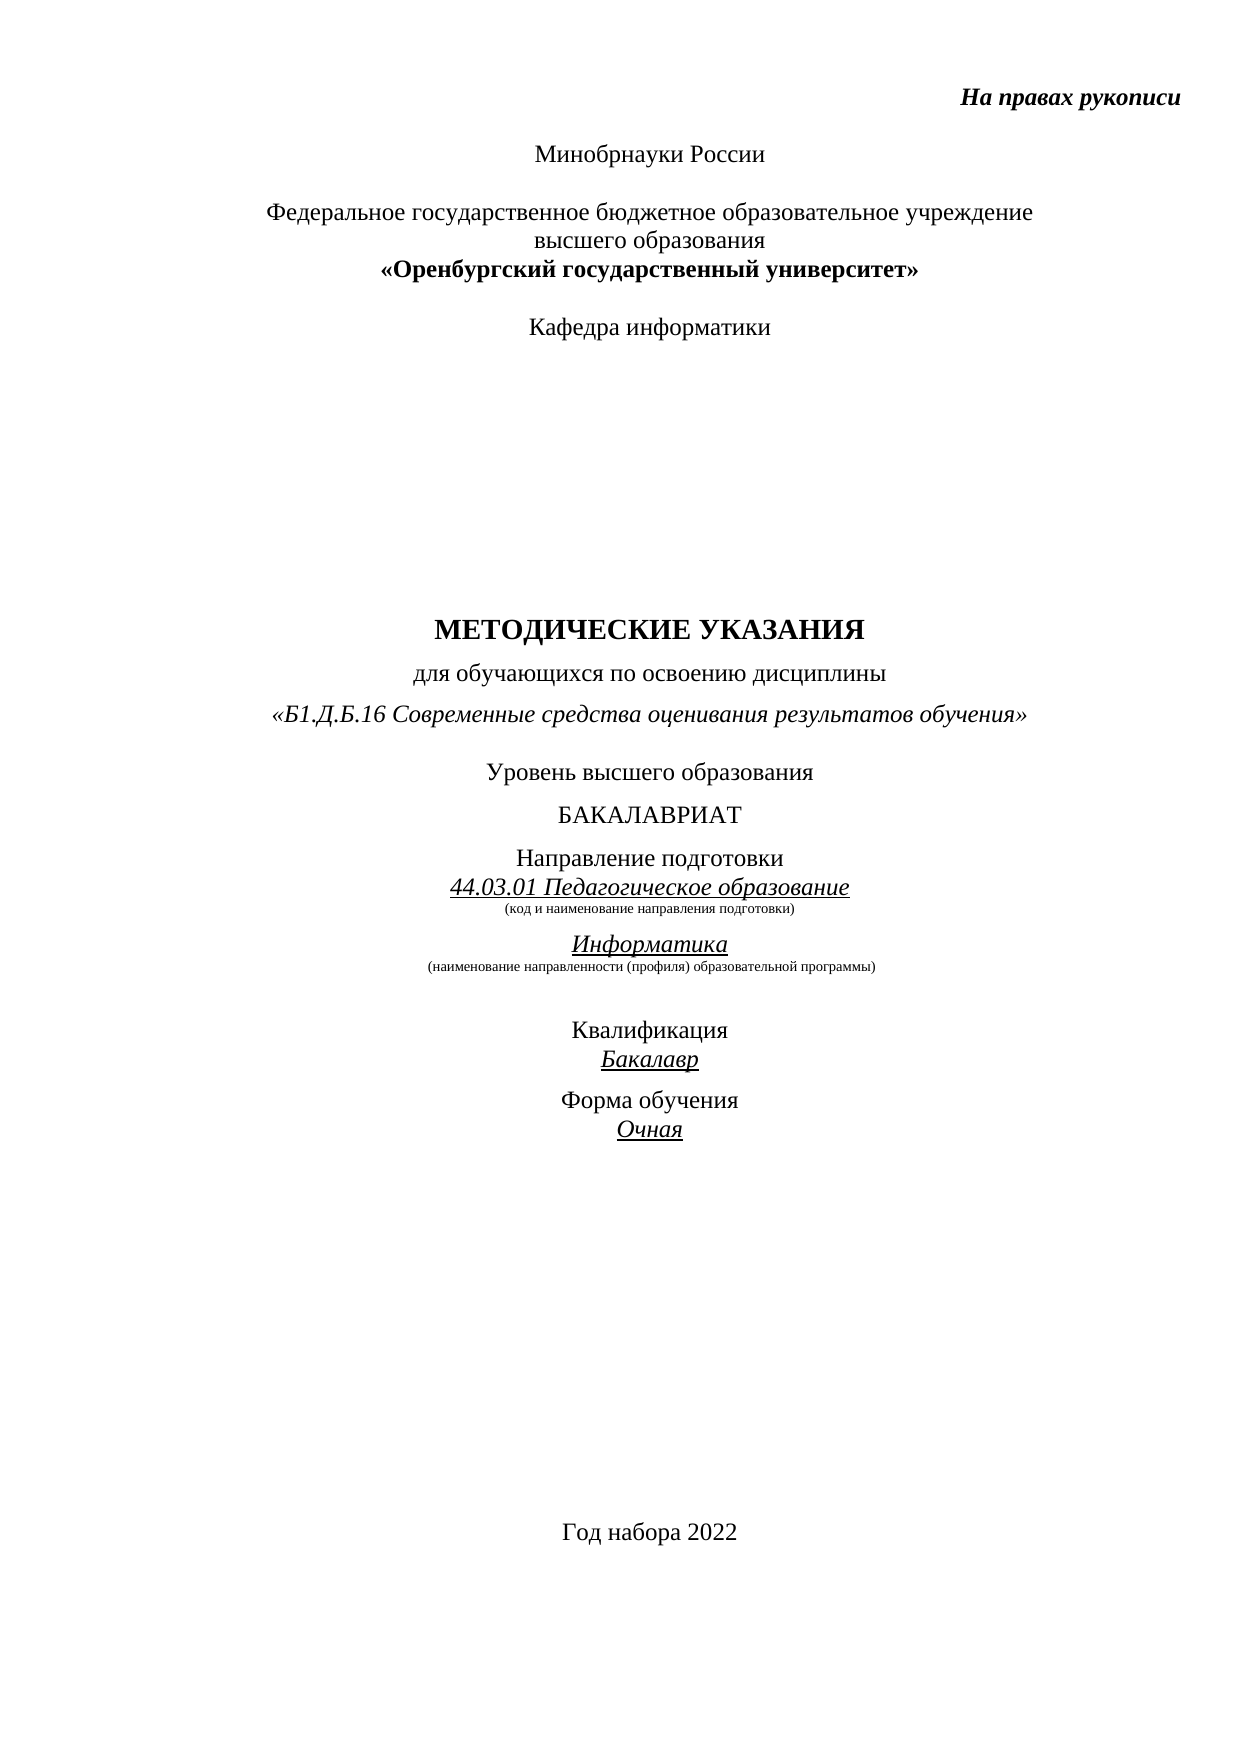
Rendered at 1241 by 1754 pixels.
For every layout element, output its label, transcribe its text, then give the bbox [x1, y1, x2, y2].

text (наименование направленности (профиля) образовательной программы) [118, 958, 1181, 987]
text На правах рукописи [118, 82, 1181, 111]
text Год набора 2022 [118, 1517, 1181, 1545]
text для обучающихся по освоению дисциплины [118, 658, 1181, 687]
text 44.03.01 Педагогическое образование [118, 872, 1181, 900]
text Бакалавр [118, 1044, 1181, 1073]
text МЕТОДИЧЕСКИЕ УКАЗАНИЯ [118, 612, 1181, 645]
text Квалификация [118, 1015, 1181, 1044]
text (код и наименование направления подготовки) [118, 900, 1181, 929]
text Минобрнауки России [118, 139, 1181, 168]
text Федеральное государственное бюджетное образовательное учреждение [118, 197, 1181, 226]
text Очная [118, 1114, 1181, 1143]
text Уровень высшего образования [118, 757, 1181, 785]
text Кафедра информатики [118, 312, 1181, 341]
text высшего образования [118, 226, 1181, 254]
text Информатика [118, 929, 1181, 958]
text Форма обучения [118, 1085, 1181, 1114]
text «Оренбургский государственный университет» [118, 254, 1181, 283]
text БАКАЛАВРИАТ [118, 800, 1181, 828]
text Направление подготовки [118, 843, 1181, 872]
text «Б1.Д.Б.16 Современные средства оценивания результатов обучения» [118, 699, 1181, 728]
